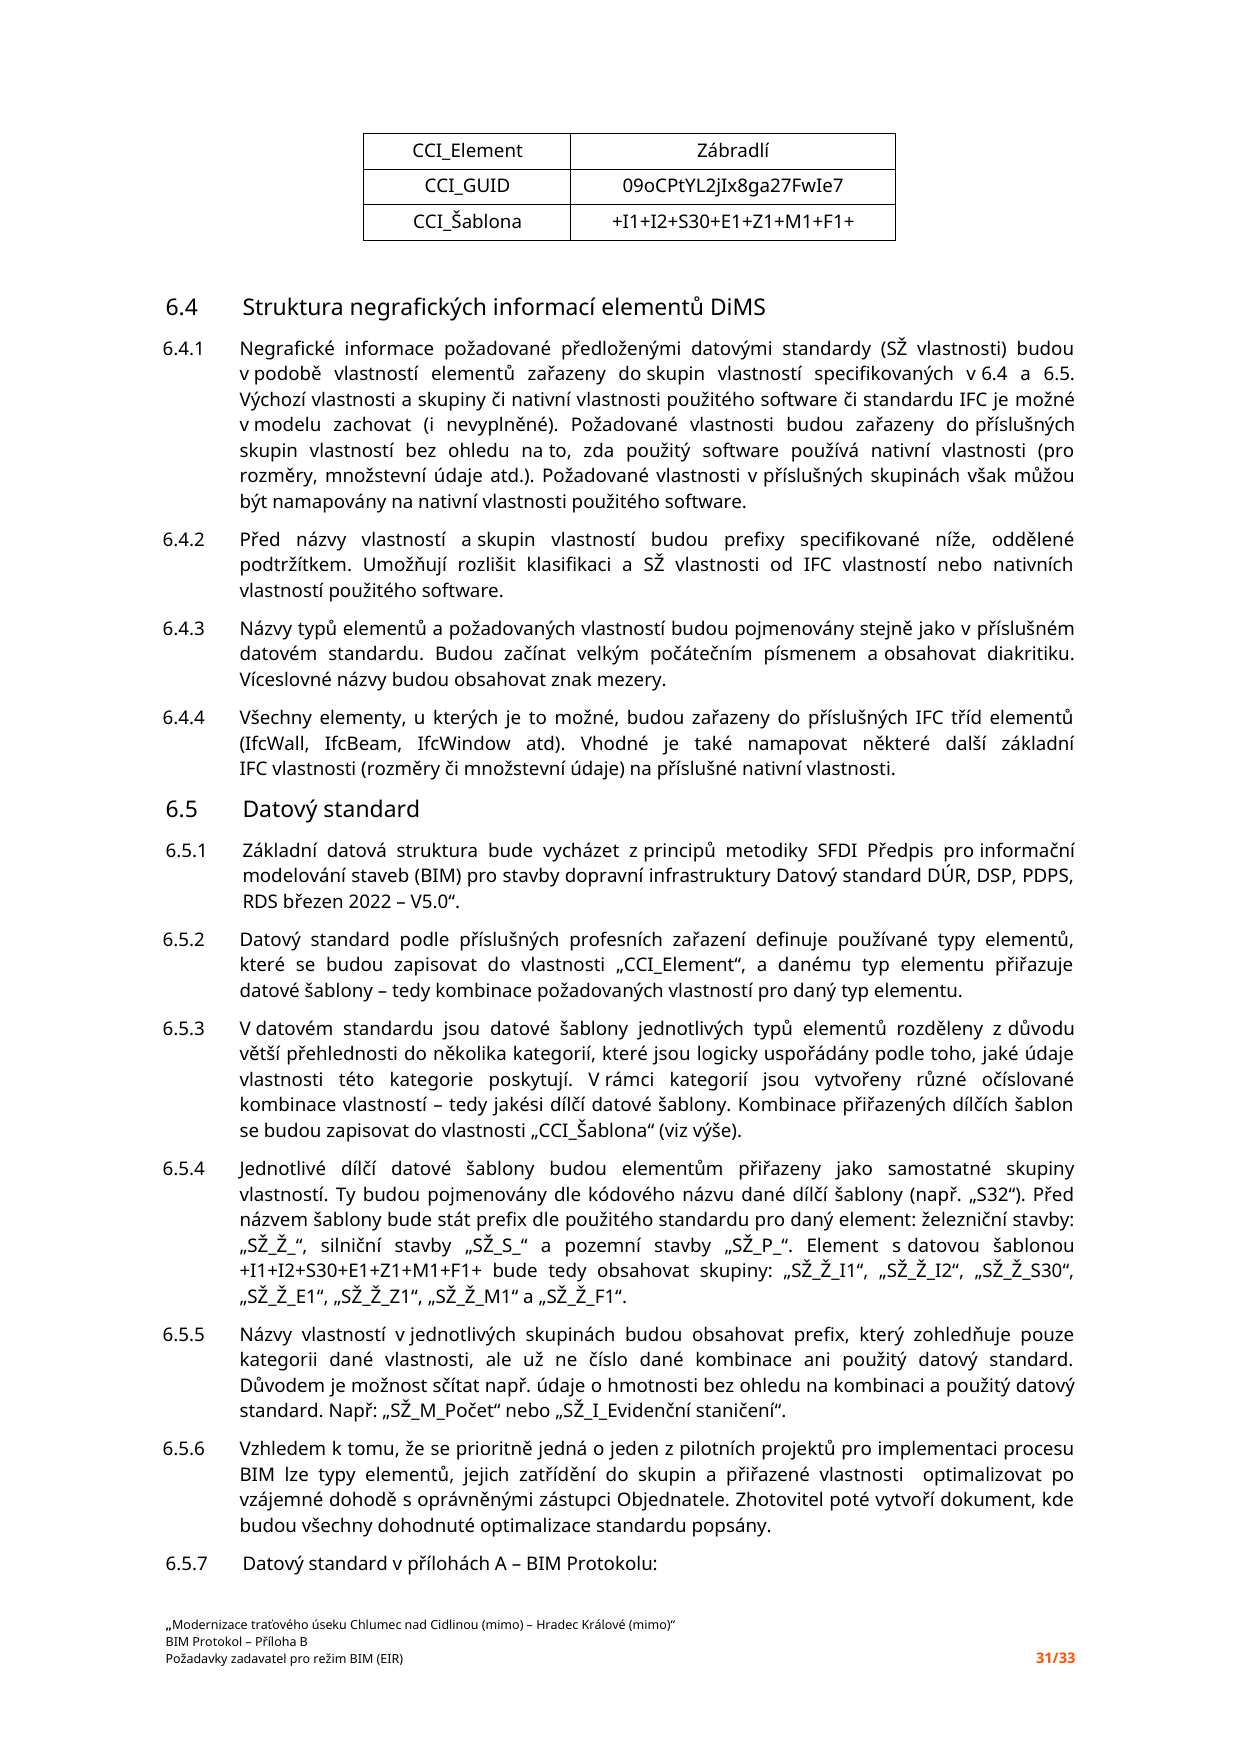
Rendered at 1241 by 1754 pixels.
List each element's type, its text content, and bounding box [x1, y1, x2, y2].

table_cell 09oCPtYL2jIx8ga27FwIe7 [571, 170, 895, 204]
text Datový standard [165, 793, 1075, 824]
text Názvy typů elementů a požadovaných vlastností budou pojmenovány stejně jako v příslušném datovém standardu. Budou začínat velkým počátečním písmenem a obsahovat diakritiku. Víceslovné názvy budou obsahovat znak mezery. [162, 615, 1075, 692]
text Datový standard podle příslušných profesních zařazení definuje používané typy elementů, které se budou zapisovat do vlastnosti „CCI_Element“, a danému typ elementu přiřazuje datové šablony – tedy kombinace požadovaných vlastností pro daný typ elementu. [162, 926, 1075, 1003]
text Základní datová struktura bude vycházet z principů metodiky SFDI Předpis pro informační modelování staveb (BIM) pro stavby dopravní infrastruktury Datový standard DÚR, DSP, PDPS, RDS březen 2022 – V5.0“. [165, 837, 1075, 914]
text V datovém standardu jsou datové šablony jednotlivých typů elementů rozděleny z důvodu větší přehlednosti do několika kategorií, které jsou logicky uspořádány podle toho, jaké údaje vlastnosti této kategorie poskytují. V rámci kategorií jsou vytvořeny různé očíslované kombinace vlastností – tedy jakési dílčí datové šablony. Kombinace přiřazených dílčích šablon se budou zapisovat do vlastnosti „CCI_Šablona“ (viz výše). [162, 1015, 1075, 1143]
table_cell CCI_Element [364, 134, 570, 169]
text Jednotlivé dílčí datové šablony budou elementům přiřazeny jako samostatné skupiny vlastností. Ty budou pojmenovány dle kódového názvu dané dílčí šablony (např. „S32“). Před názvem šablony bude stát prefix dle použitého standardu pro daný element: železniční stavby: „SŽ_Ž_“, silniční stavby „SŽ_S_“ a pozemní stavby „SŽ_P_“. Element s datovou šablonou +I1+I2+S30+E1+Z1+M1+F1+ bude tedy obsahovat skupiny: „SŽ_Ž_I1“, „SŽ_Ž_I2“, „SŽ_Ž_S30“, „SŽ_Ž_E1“, „SŽ_Ž_Z1“, „SŽ_Ž_M1“ a „SŽ_Ž_F1“. [162, 1155, 1075, 1308]
table_cell CCI_GUID [364, 170, 570, 204]
text Negrafické informace požadované předloženými datovými standardy (SŽ vlastnosti) budou v podobě vlastností elementů zařazeny do skupin vlastností specifikovaných v 6.4 a 6.5. Výchozí vlastnosti a skupiny či nativní vlastnosti použitého software či standardu IFC je možné v modelu zachovat (i nevyplněné). Požadované vlastnosti budou zařazeny do příslušných skupin vlastností bez ohledu na to, zda použitý software používá nativní vlastnosti (pro rozměry, množstevní údaje atd.). Požadované vlastnosti v příslušných skupinách však můžou být namapovány na nativní vlastnosti použitého software. [162, 335, 1075, 514]
text Před názvy vlastností a skupin vlastností budou prefixy specifikované níže, oddělené podtržítkem. Umožňují rozlišit klasifikaci a SŽ vlastnosti od IFC vlastností nebo nativních vlastností použitého software. [162, 526, 1075, 603]
text Struktura negrafických informací elementů DiMS [165, 291, 1075, 322]
text Všechny elementy, u kterých je to možné, budou zařazeny do příslušných IFC tříd elementů (IfcWall, IfcBeam, IfcWindow atd). Vhodné je také namapovat některé další základní IFC vlastnosti (rozměry či množstevní údaje) na příslušné nativní vlastnosti. [162, 704, 1075, 781]
table_cell +I1+I2+S30+E1+Z1+M1+F1+ [571, 205, 895, 240]
table_cell Zábradlí [571, 134, 895, 169]
text Vzhledem k tomu, že se prioritně jedná o jeden z pilotních projektů pro implementaci procesu BIM lze typy elementů, jejich zatřídění do skupin a přiřazené vlastnosti optimalizovat po vzájemné dohodě s oprávněnými zástupci Objednatele. Zhotovitel poté vytvoří dokument, kde budou všechny dohodnuté optimalizace standardu popsány. [162, 1436, 1075, 1538]
text Názvy vlastností v jednotlivých skupinách budou obsahovat prefix, který zohledňuje pouze kategorii dané vlastnosti, ale už ne číslo dané kombinace ani použitý datový standard. Důvodem je možnost sčítat např. údaje o hmotnosti bez ohledu na kombinaci a použitý datový standard. Např: „SŽ_M_Počet“ nebo „SŽ_I_Evidenční staničení“. [162, 1321, 1075, 1423]
table_cell CCI_Šablona [364, 205, 570, 240]
text Datový standard v přílohách A – BIM Protokolu: [165, 1550, 1075, 1576]
